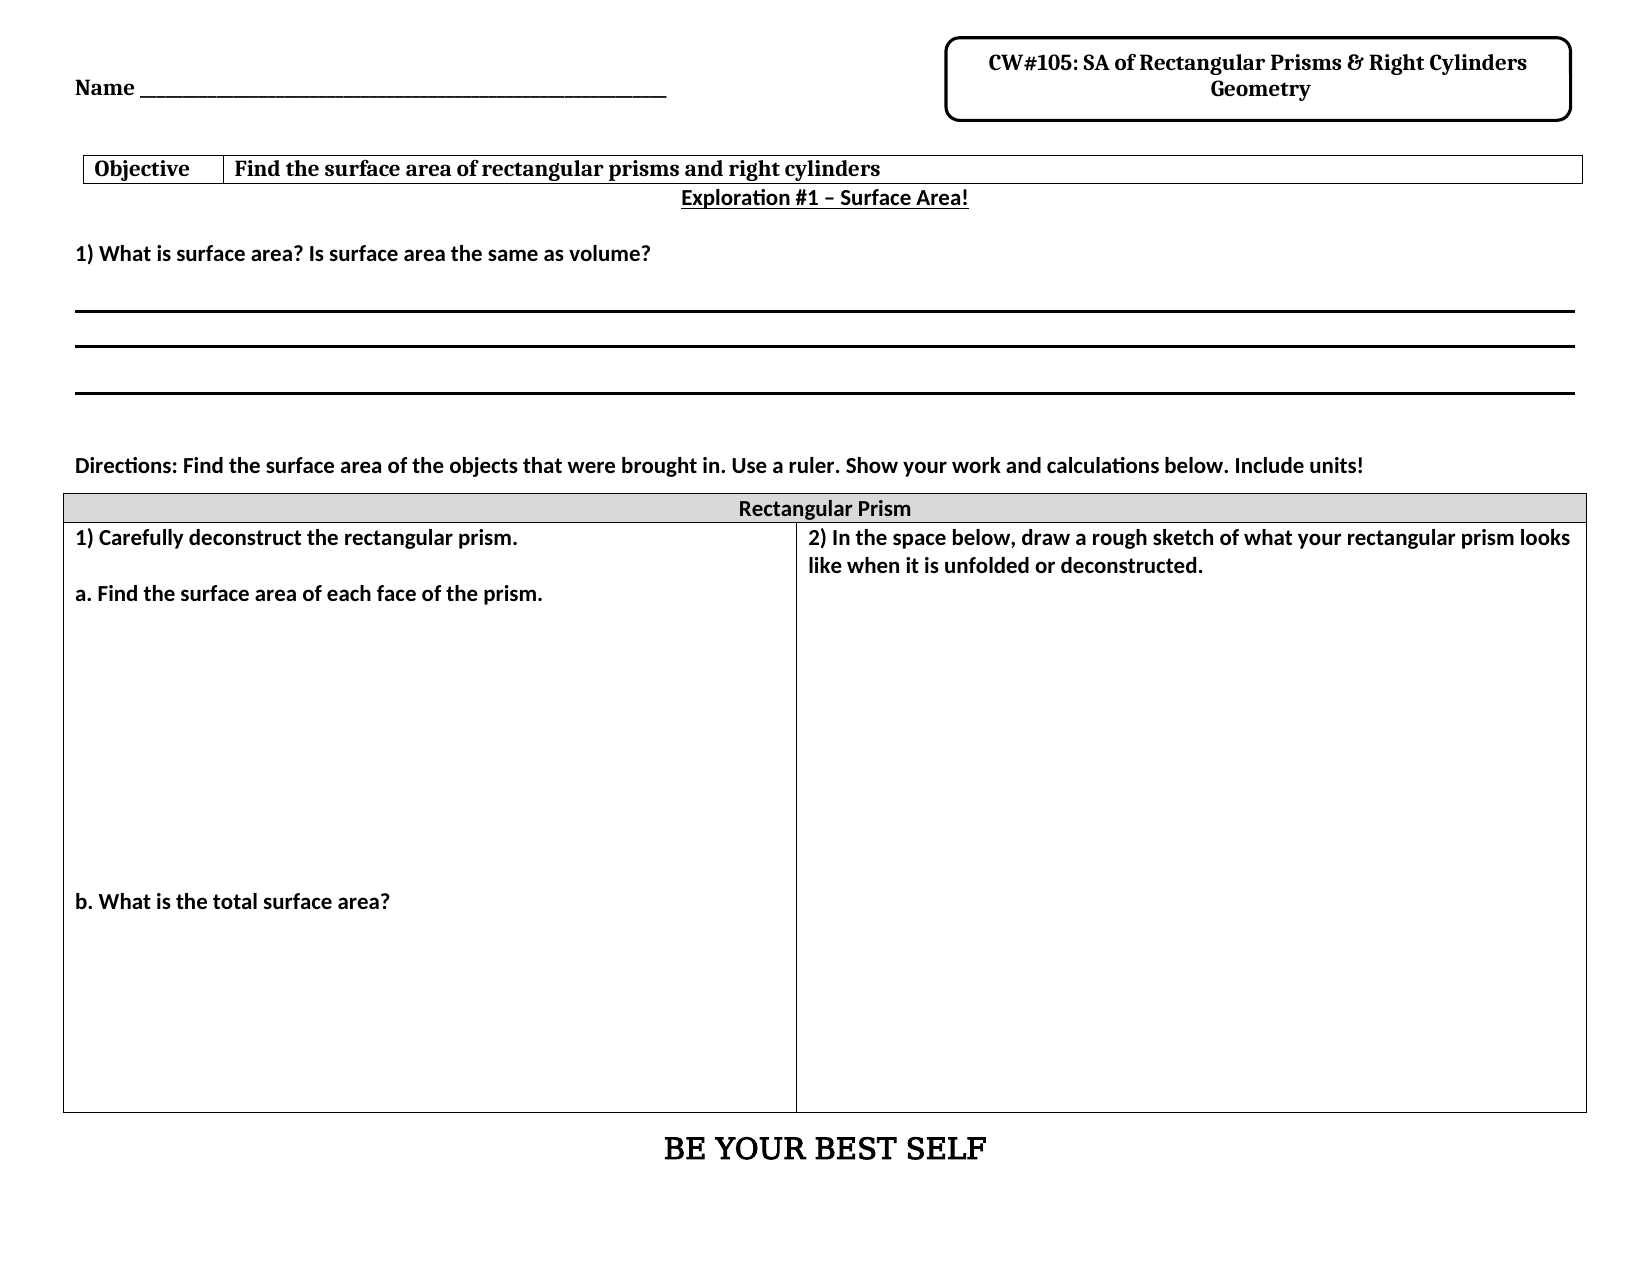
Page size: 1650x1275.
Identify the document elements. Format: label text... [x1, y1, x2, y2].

table_cell 1) Carefully deconstruct the rectangular prism. a. Find the surface area of each face of the prism. b. What is the total surface area? [64, 523, 796, 1112]
table_header Find the surface area of rectangular prisms and right cylinders [224, 156, 1582, 182]
table_header Rectangular Prism [64, 494, 1586, 522]
text Directions: Find the surface area of the objects that were brought in. Use a ruler. Show your work and calculations below. Include units! [75, 451, 1575, 479]
text Name ______________________________________________________________ [75, 75, 944, 101]
table_cell 2) In the space below, draw a rough sketch of what your rectangular prism looks like when it is unfolded or deconstructed. [797, 523, 1586, 1112]
table_header Objective [84, 156, 223, 182]
text 1) What is surface area? Is surface area the same as volume? [75, 239, 1575, 268]
text Exploration #1 – Surface Area! [75, 154, 1575, 212]
